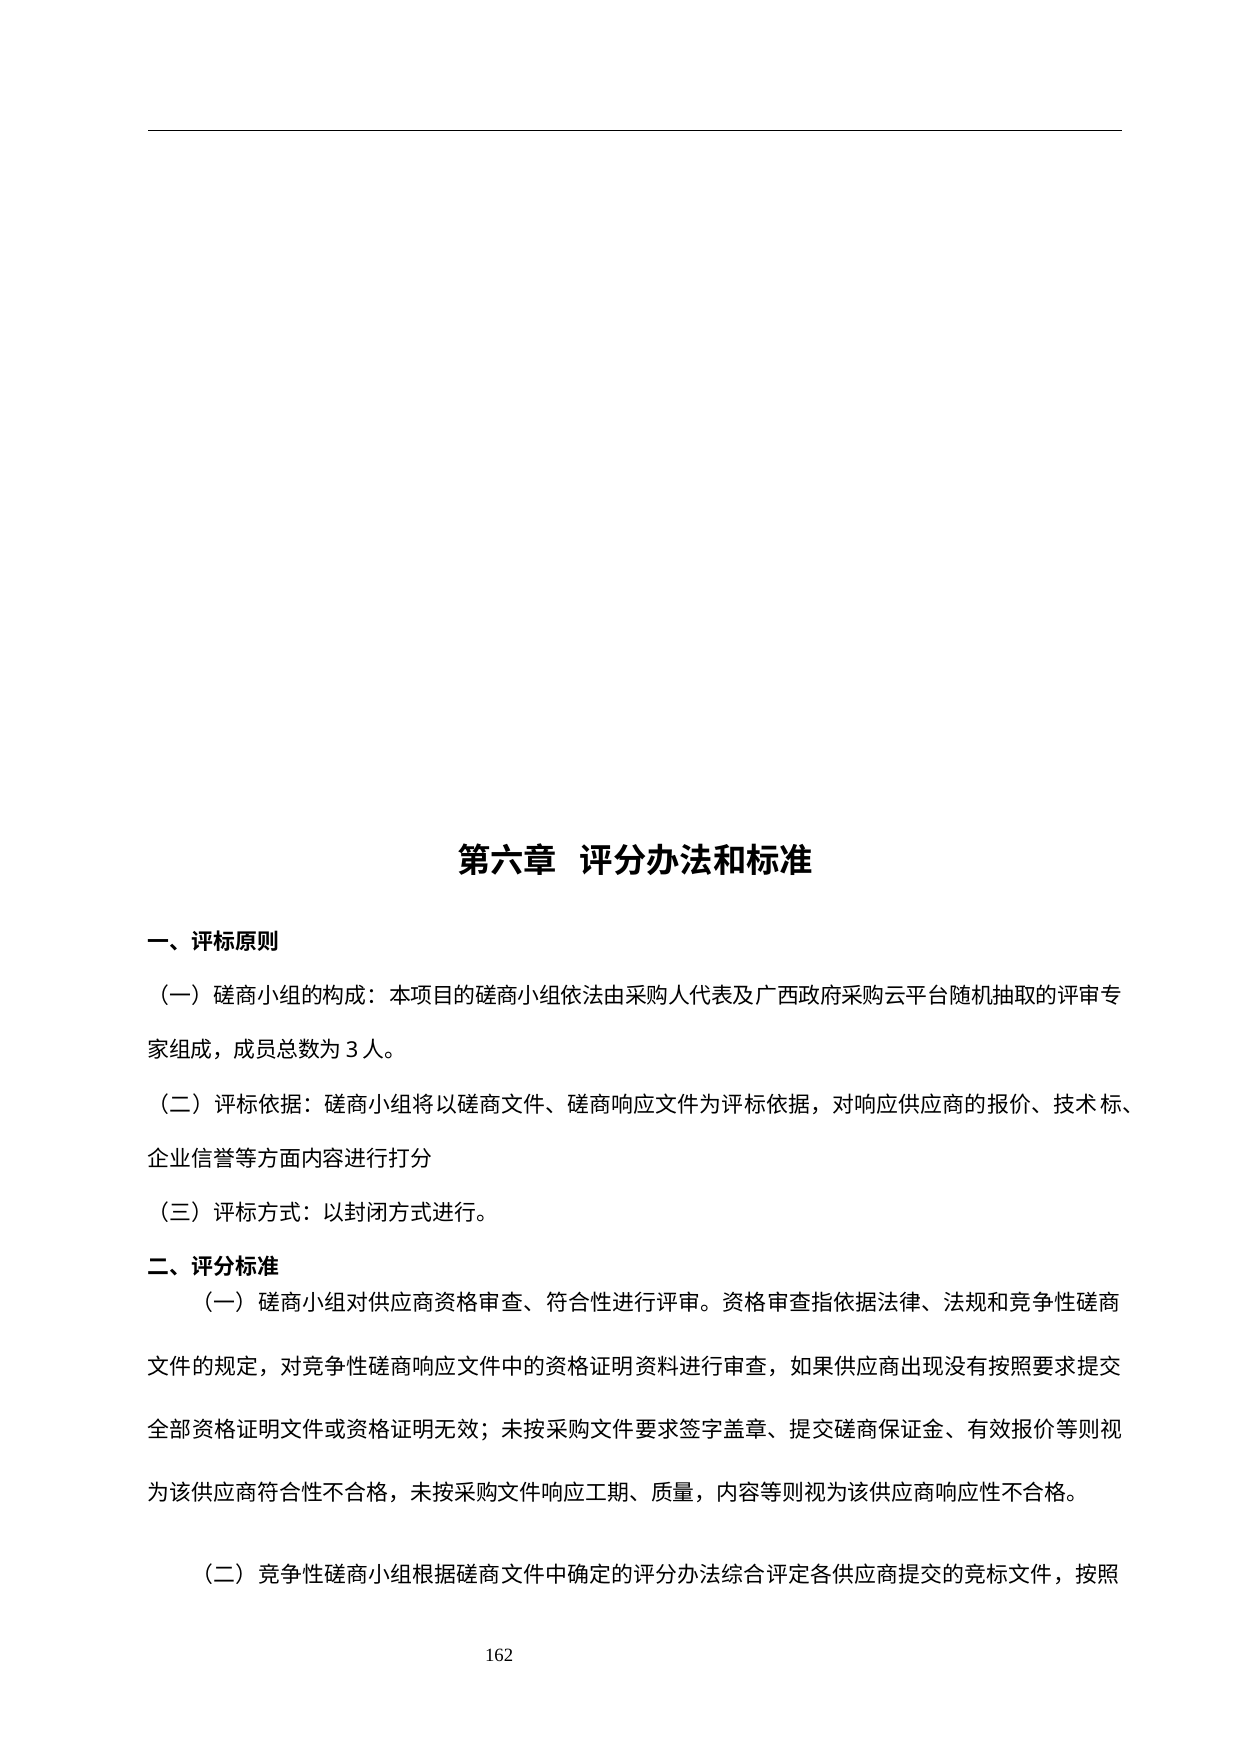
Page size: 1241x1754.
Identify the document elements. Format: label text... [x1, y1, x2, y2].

text （一）磋商小组的构成：本项目的磋商小组依法由采购人代表及广西政府采购云平台随机抽取的评审专家组成，成员总数为3人。 [148, 960, 1122, 1069]
text 一、评标原则 [148, 906, 1122, 960]
text （三）评标方式：以封闭方式进行。 [148, 1177, 1122, 1231]
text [148, 1539, 1122, 1593]
text （二）评标依据：磋商小组将以磋商文件、磋商响应文件为评标依据，对响应供应商的报价、技术标、企业信誉等方面内容进行打分 [148, 1069, 1122, 1177]
text 二、评分标准 [148, 1231, 1122, 1285]
text 第六章 评分办法和标准 [148, 834, 1122, 882]
text （一）磋商小组对供应商资格审查、符合性进行评审。资格审查指依据法律、法规和竞争性磋商文件的规定，对竞争性磋商响应文件中的资格证明资料进行审查，如果供应商出现没有按照要求提交全部资格证明文件或资格证明无效；未按采购文件要求签字盖章、提交磋商保证金、有效报价等则视为该供应商符合性不合格，未按采购文件响应工期、质量，内容等则视为该供应商响应性不合格。 [148, 1285, 1122, 1507]
